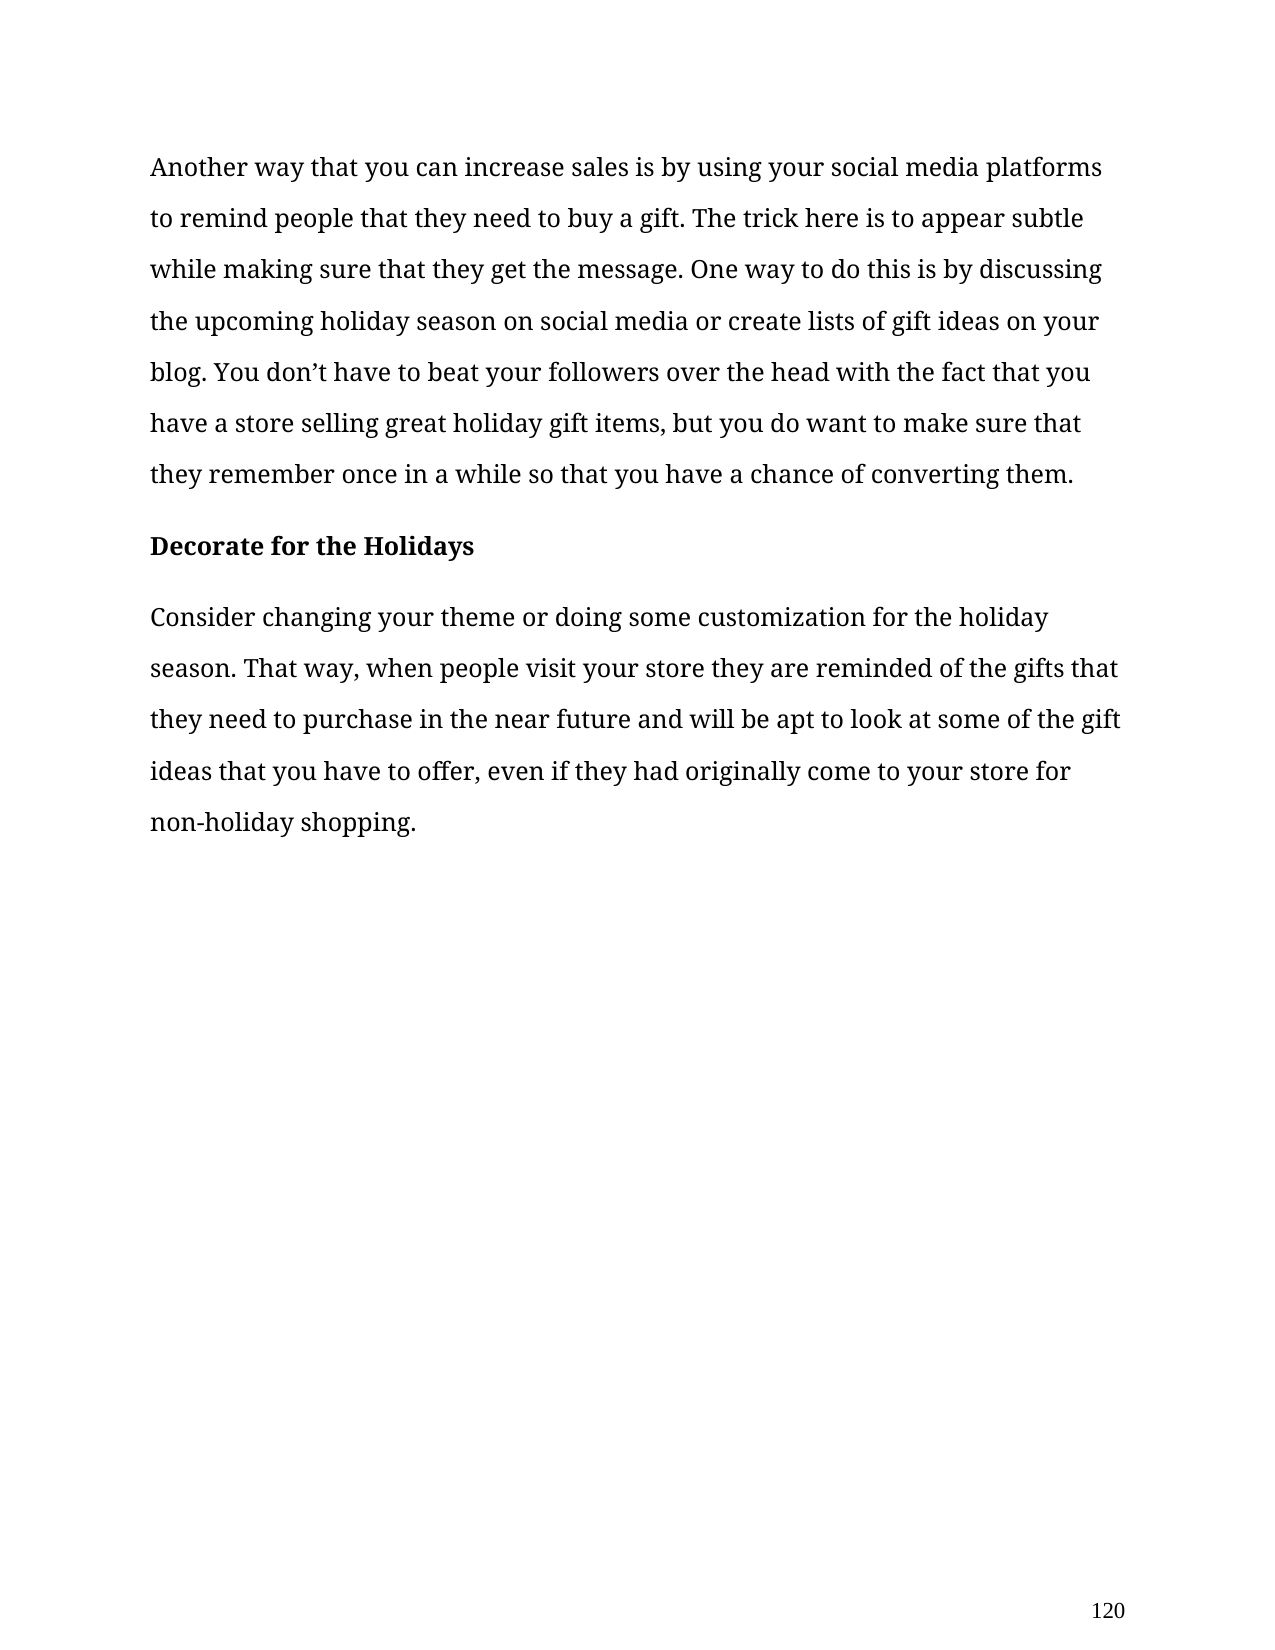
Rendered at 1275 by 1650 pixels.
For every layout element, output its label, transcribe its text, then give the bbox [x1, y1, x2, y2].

text Another way that you can increase sales is by using your social media platforms to remind people that they need to buy a gift. The trick here is to appear subtle while making sure that they get the message. One way to do this is by discussing the upcoming holiday season on social media or create lists of gift ideas on your blog. You don’t have to beat your followers over the head with the fact that you have a store selling great holiday gift items, but you do want to make sure that they remember once in a while so that you have a chance of converting them. [150, 150, 1121, 490]
text Consider changing your theme or doing some customization for the holiday season. That way, when people visit your store they are reminded of the gifts that they need to purchase in the near future and will be apt to look at some of the gift ideas that you have to offer, even if they had originally come to your store for non-holiday shopping. [150, 600, 1123, 838]
text Decorate for the Holidays [150, 528, 1125, 562]
